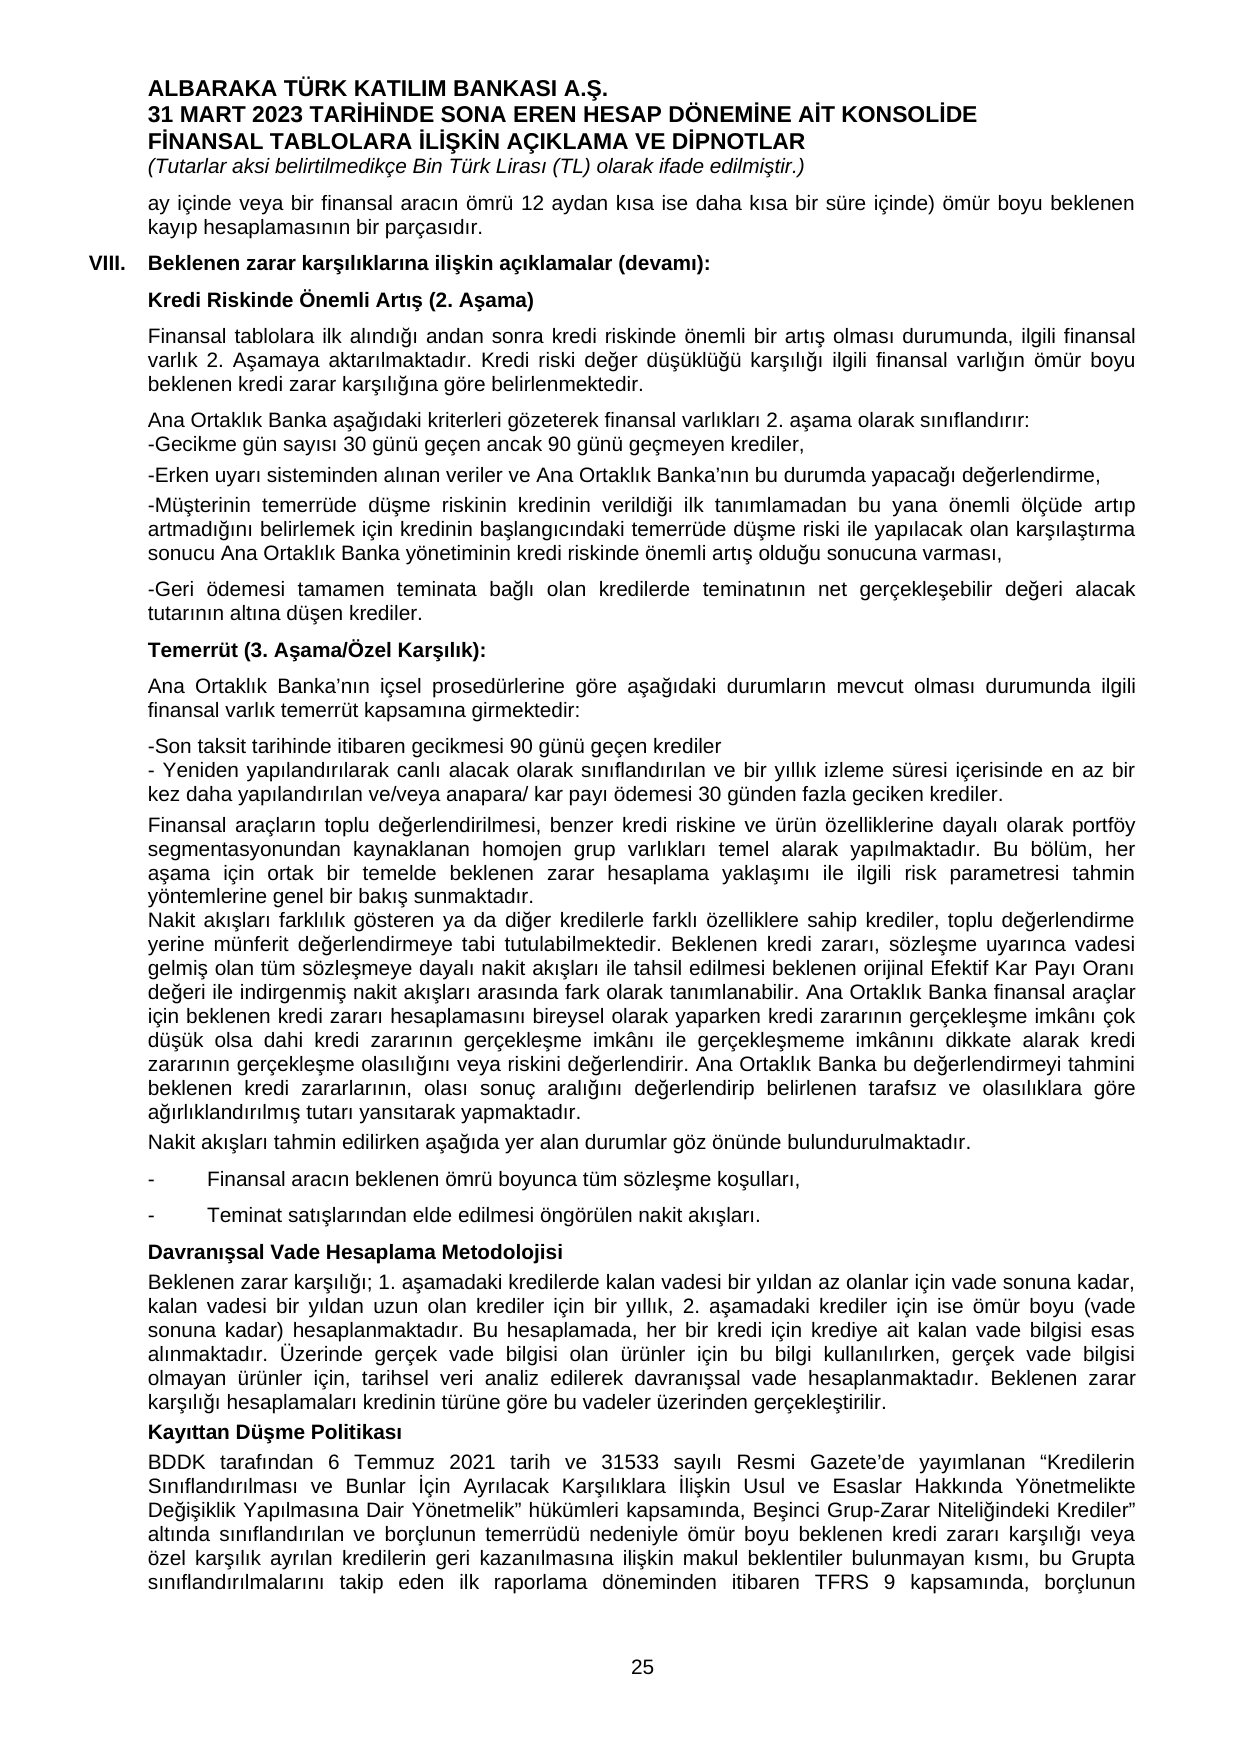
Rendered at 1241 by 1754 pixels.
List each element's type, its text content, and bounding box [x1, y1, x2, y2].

text - Finansal aracın beklenen ömrü boyunca tüm sözleşme koşulları, [148, 1167, 1137, 1191]
text -Gecikme gün sayısı 30 günü geçen ancak 90 günü geçmeyen krediler, [148, 432, 1137, 456]
text Nakit akışları farklılık gösteren ya da diğer kredilerle farklı özelliklere sahip krediler, toplu değerlendirme yerine münferit değerlendirmeye tabi tutulabilmektedir. Beklenen kredi zararı, sözleşme uyarınca vadesi gelmiş olan tüm sözleşmeye dayalı nakit akışları ile tahsil edilmesi beklenen orijinal Efektif Kar Payı Oranı değeri ile indirgenmiş nakit akışları arasında fark olarak tanımlanabilir. Ana Ortaklık Banka finansal araçlar için beklenen kredi zararı hesaplamasını bireysel olarak yaparken kredi zararının gerçekleşme imkânı çok düşük olsa dahi kredi zararının gerçekleşme imkânı ile gerçekleşmeme imkânını dikkate alarak kredi zararının gerçekleşme olasılığını veya riskini değerlendirir. Ana Ortaklık Banka bu değerlendirmeyi tahmini beklenen kredi zararlarının, olası sonuç aralığını değerlendirip belirlenen tarafsız ve olasılıklara göre ağırlıklandırılmış tutarı yansıtarak yapmaktadır. [148, 908, 1137, 1124]
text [148, 1450, 1137, 1594]
text Beklenen zarar karşılığı; 1. aşamadaki kredilerde kalan vadesi bir yıldan az olanlar için vade sonuna kadar, kalan vadesi bir yıldan uzun olan krediler için bir yıllık, 2. aşamadaki krediler için ise ömür boyu (vade sonuna kadar) hesaplanmaktadır. Bu hesaplamada, her bir kredi için krediye ait kalan vade bilgisi esas alınmaktadır. Üzerinde gerçek vade bilgisi olan ürünler için bu bilgi kullanılırken, gerçek vade bilgisi olmayan ürünler için, tarihsel veri analiz edilerek davranışsal vade hesaplanmaktadır. Beklenen zarar karşılığı hesaplamaları kredinin türüne göre bu vadeler üzerinden gerçekleştirilir. [148, 1270, 1137, 1413]
text -Son taksit tarihinde itibaren gecikmesi 90 günü geçen krediler [148, 734, 1137, 758]
text - Yeniden yapılandırılarak canlı alacak olarak sınıflandırılan ve bir yıllık izleme süresi içerisinde en az bir kez daha yapılandırılan ve/veya anapara/ kar payı ödemesi 30 günden fazla geciken krediler. [148, 758, 1137, 806]
text Temerrüt (3. Aşama/Özel Karşılık): [148, 637, 1137, 661]
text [148, 191, 1137, 238]
text Kredi Riskinde Önemli Artış (2. Aşama) [148, 287, 1137, 311]
text -Müşterinin temerrüde düşme riskinin kredinin verildiği ilk tanımlamadan bu yana önemli ölçüde artıp artmadığını belirlemek için kredinin başlangıcındaki temerrüde düşme riski ile yapılacak olan karşılaştırma sonucu Ana Ortaklık Banka yönetiminin kredi riskinde önemli artış olduğu sonucuna varması, [148, 493, 1137, 564]
text Finansal tablolara ilk alındığı andan sonra kredi riskinde önemli bir artış olması durumunda, ilgili finansal varlık 2. Aşamaya aktarılmaktadır. Kredi riski değer düşüklüğü karşılığı ilgili finansal varlığın ömür boyu beklenen kredi zarar karşılığına göre belirlenmektedir. [148, 324, 1137, 396]
text -Erken uyarı sisteminden alınan veriler ve Ana Ortaklık Banka’nın bu durumda yapacağı değerlendirme, [148, 462, 1137, 486]
text VIII. Beklenen zarar karşılıklarına ilişkin açıklamalar (devamı): [89, 251, 1006, 275]
text Ana Ortaklık Banka’nın içsel prosedürlerine göre aşağıdaki durumların mevcut olması durumunda ilgili finansal varlık temerrüt kapsamına girmektedir: [148, 674, 1137, 722]
text - Teminat satışlarından elde edilmesi öngörülen nakit akışları. [148, 1203, 1137, 1227]
text Nakit akışları tahmin edilirken aşağıda yer alan durumlar göz önünde bulundurulmaktadır. [148, 1130, 1137, 1154]
text Ana Ortaklık Banka aşağıdaki kriterleri gözeterek finansal varlıkları 2. aşama olarak sınıflandırır: [148, 408, 1137, 432]
text Davranışsal Vade Hesaplama Metodolojisi [148, 1239, 1137, 1263]
text -Geri ödemesi tamamen teminata bağlı olan kredilerde teminatının net gerçekleşebilir değeri alacak tutarının altına düşen krediler. [148, 577, 1137, 625]
text Kayıttan Düşme Politikası [148, 1420, 1137, 1444]
text Finansal araçların toplu değerlendirilmesi, benzer kredi riskine ve ürün özelliklerine dayalı olarak portföy segmentasyonundan kaynaklanan homojen grup varlıkları temel alarak yapılmaktadır. Bu bölüm, her aşama için ortak bir temelde beklenen zarar hesaplama yaklaşımı ile ilgili risk parametresi tahmin yöntemlerine genel bir bakış sunmaktadır. [148, 812, 1137, 908]
